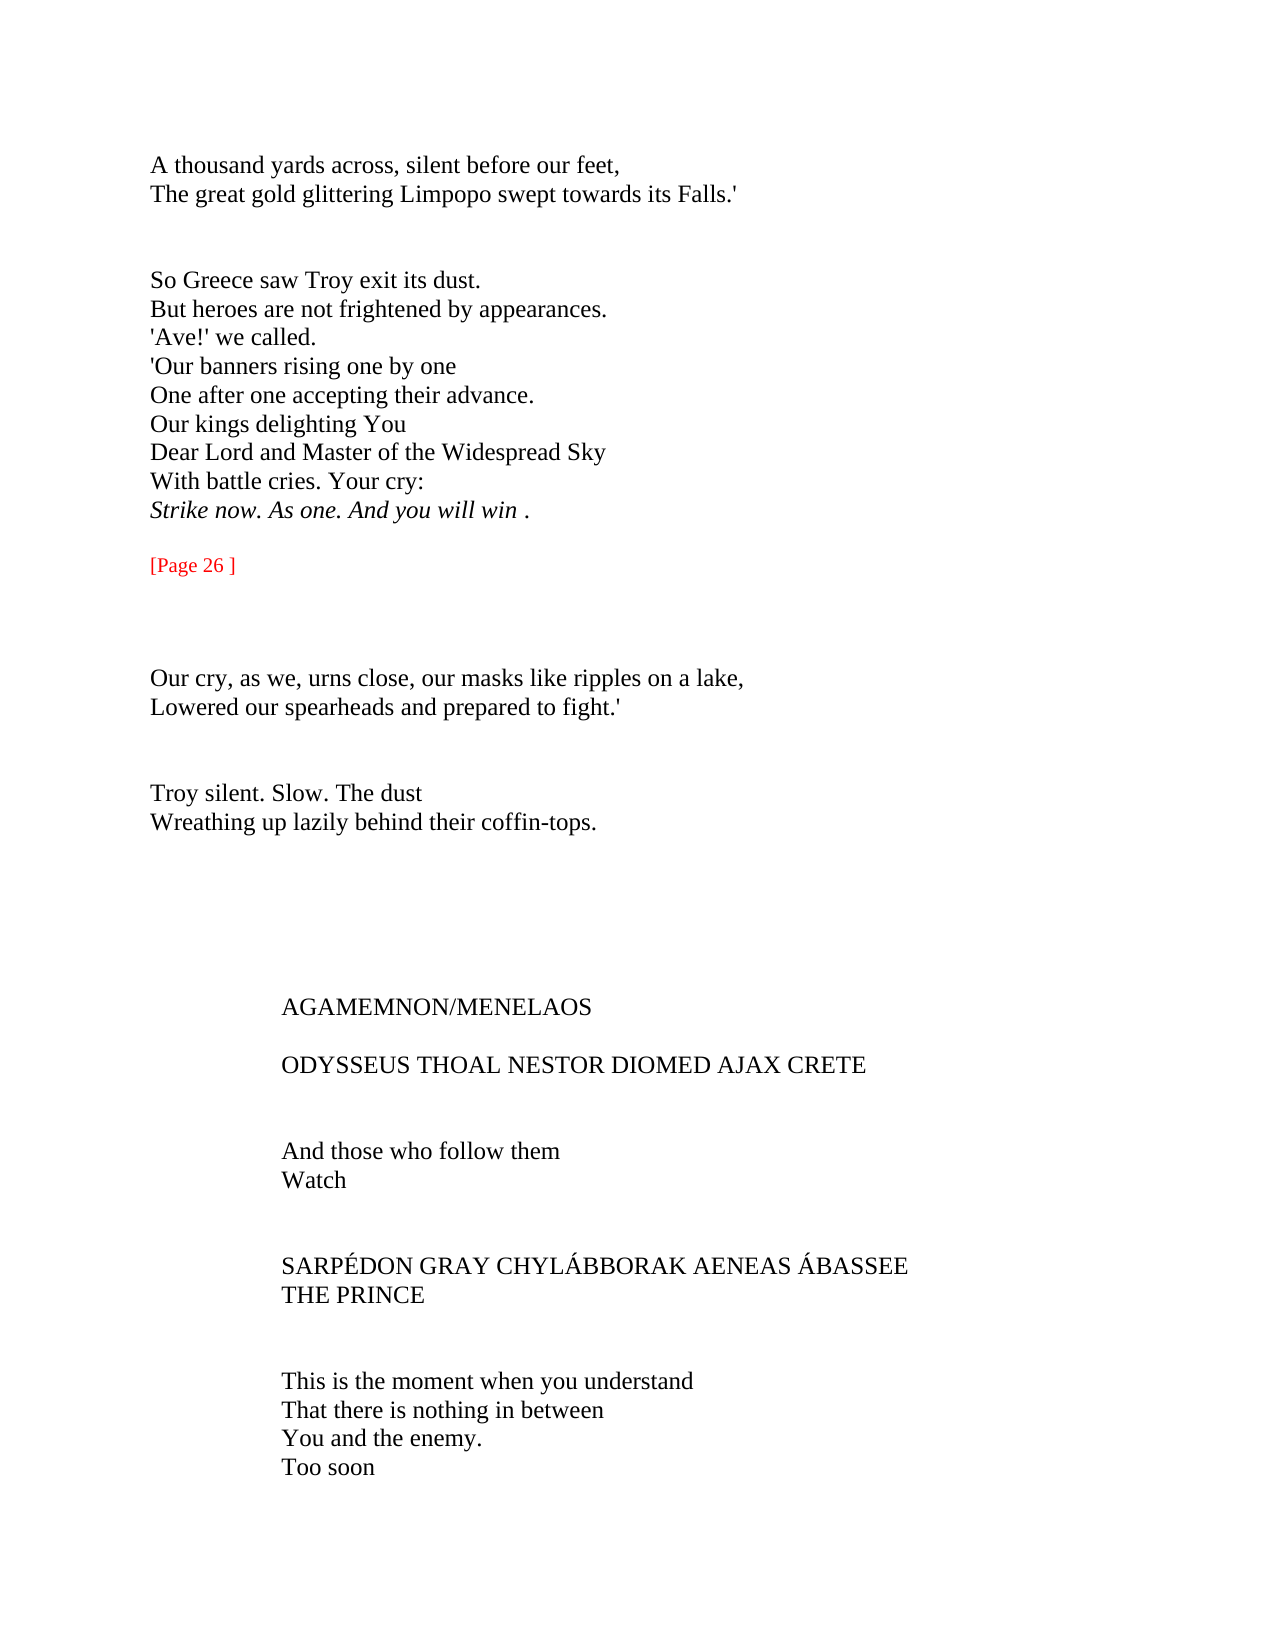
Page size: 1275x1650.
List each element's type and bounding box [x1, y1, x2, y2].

text [150, 992, 1125, 1481]
text [150, 150, 1125, 967]
